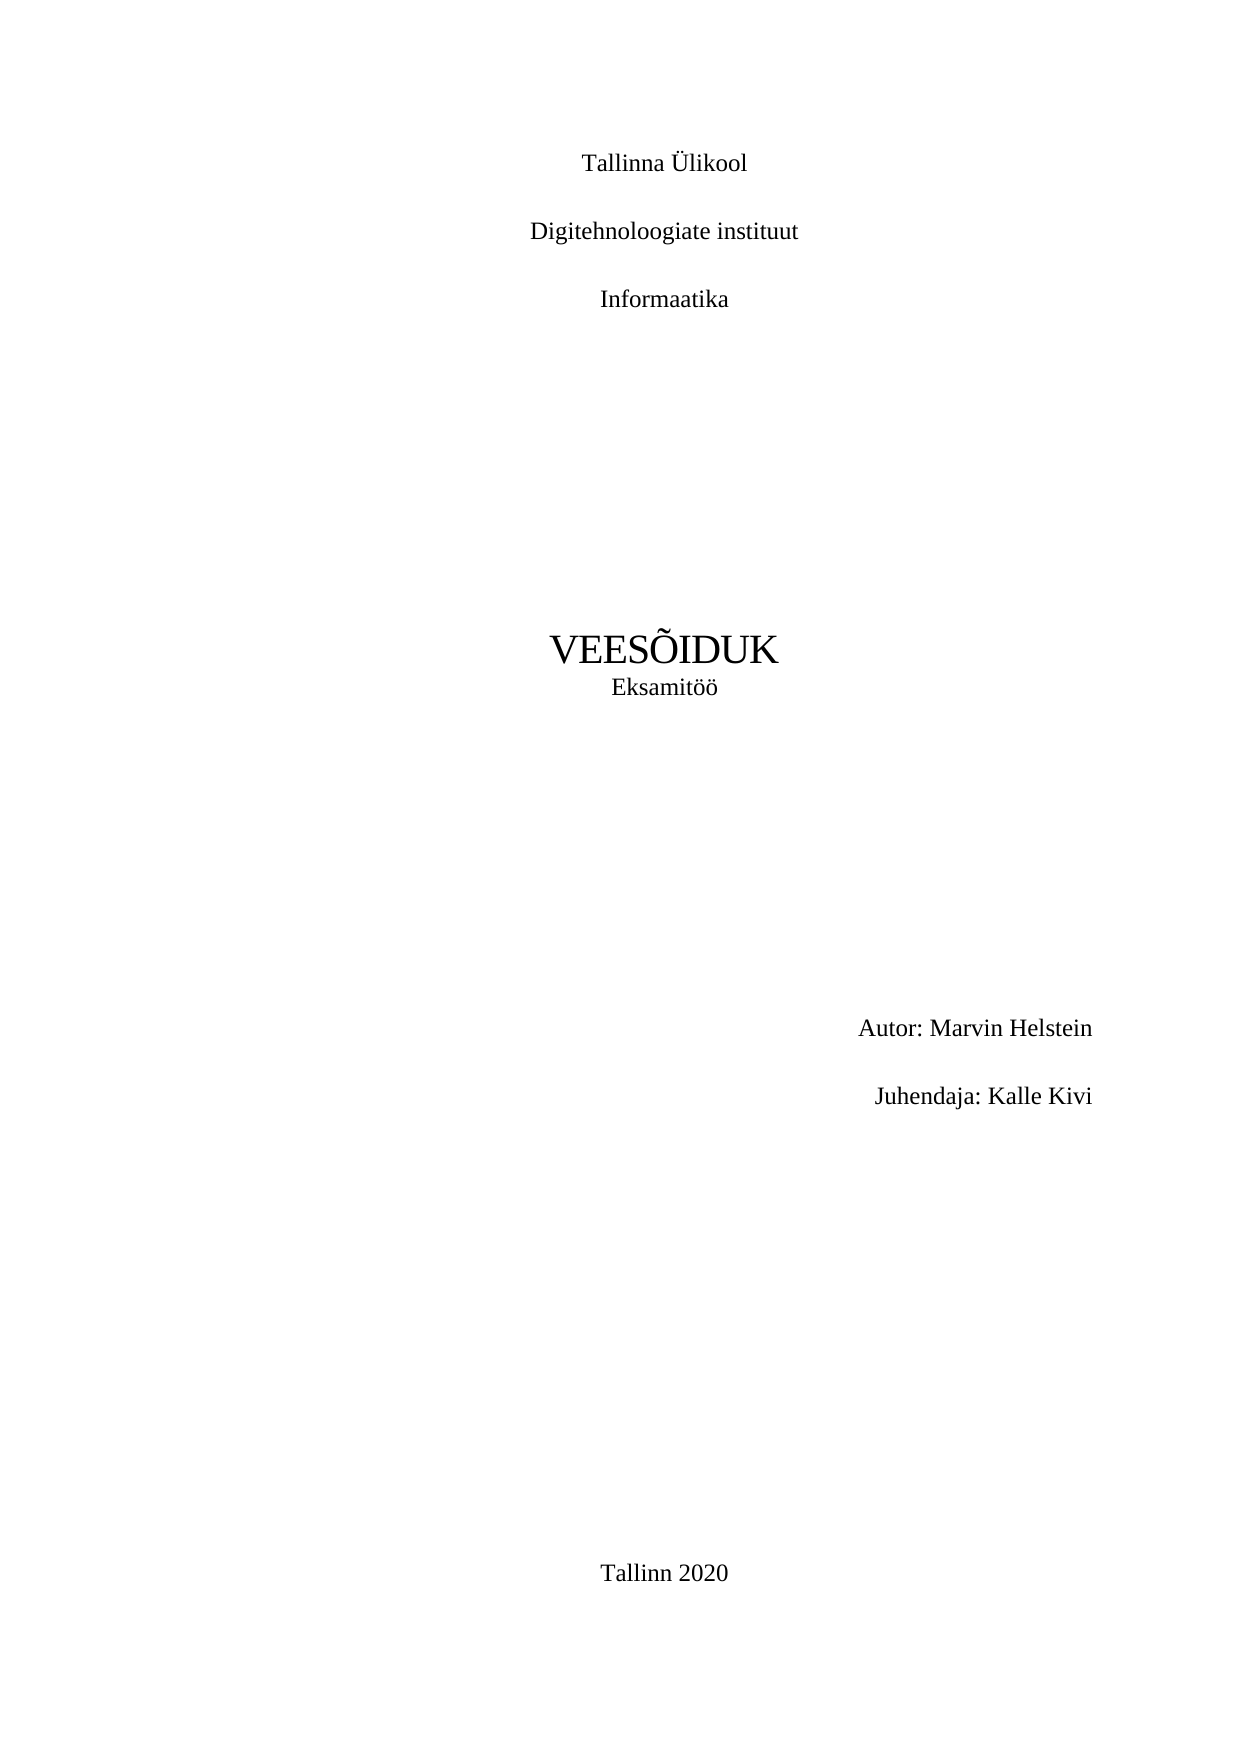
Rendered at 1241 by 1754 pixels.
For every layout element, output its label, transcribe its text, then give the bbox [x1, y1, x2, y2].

title VEESÕIDUK [236, 624, 1092, 672]
text Autor: Marvin Helstein [236, 1013, 1092, 1042]
text Tallinn 2020 [236, 1558, 1092, 1587]
text Juhendaja: Kalle Kivi [236, 1081, 1092, 1110]
text Digitehnoloogiate instituut [236, 216, 1092, 244]
text Eksamitöö [236, 672, 1092, 701]
text Tallinna Ülikool [236, 148, 1092, 176]
text Informaatika [236, 284, 1092, 313]
